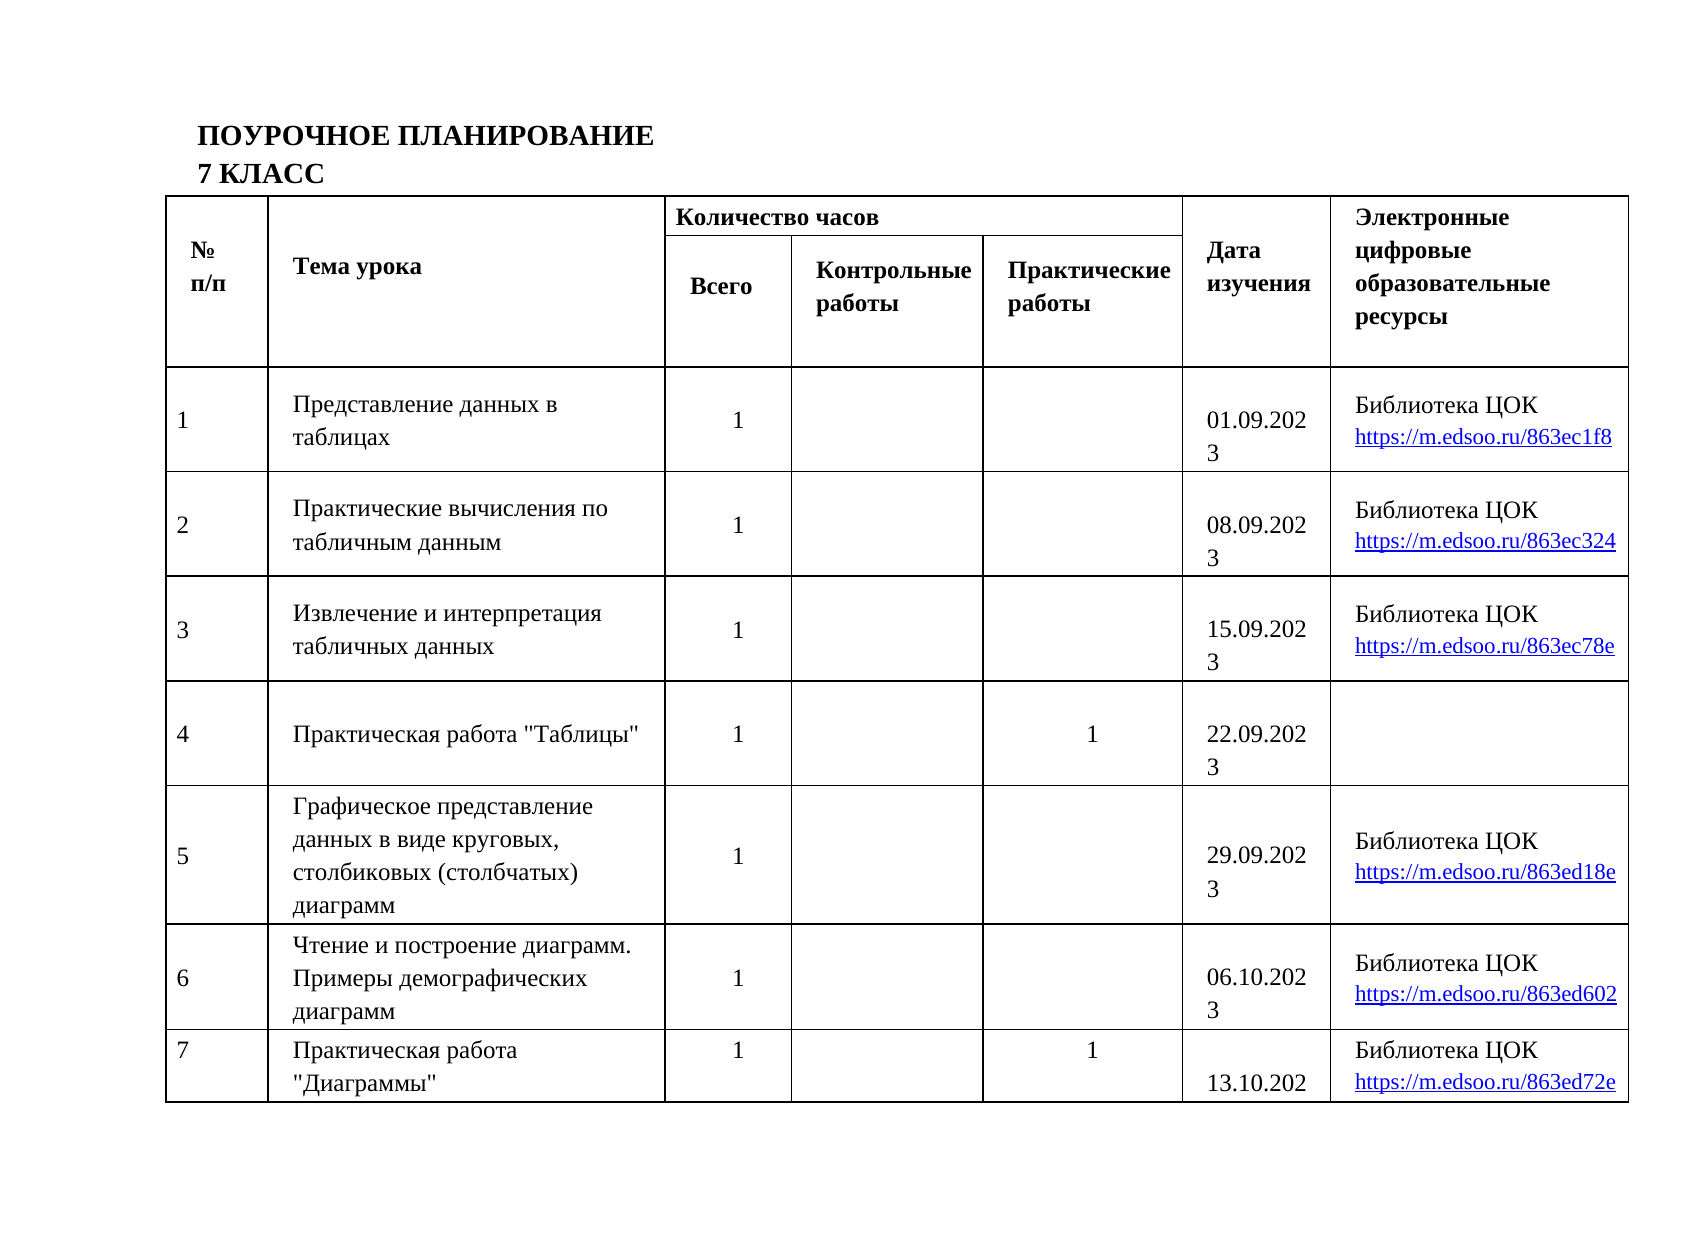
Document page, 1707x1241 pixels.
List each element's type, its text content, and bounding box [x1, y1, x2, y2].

table_header Тема урока [269, 197, 664, 366]
table_cell [984, 577, 1182, 680]
table_cell Библиотека ЦОК https://m.edsoo.ru/863ec324 [1331, 472, 1628, 575]
table_cell 06.10.2023 [1183, 925, 1330, 1028]
table_cell Библиотека ЦОК https://m.edsoo.ru/863ec1f8 [1331, 368, 1628, 471]
table_cell 6 [167, 925, 267, 1028]
text 7 КЛАСС [190, 157, 1618, 190]
text ПОУРОЧНОЕ ПЛАНИРОВАНИЕ [190, 118, 1618, 152]
table_cell 08.09.2023 [1183, 472, 1330, 575]
table_cell Графическое представление данных в виде круговых, столбиковых (столбчатых) диаграмм [269, 786, 664, 923]
table_cell 1 [666, 577, 791, 680]
table_header Дата изучения [1183, 197, 1330, 366]
table_cell [1331, 682, 1628, 785]
table_cell [792, 1030, 982, 1101]
table_cell 29.09.2023 [1183, 786, 1330, 923]
table_cell [792, 472, 982, 575]
table_cell [984, 472, 1182, 575]
table_cell Чтение и построение диаграмм. Примеры демографических диаграмм [269, 925, 664, 1028]
table_cell Практическая работа "Таблицы" [269, 682, 664, 785]
table_cell 1 [984, 682, 1182, 785]
table_cell 15.09.2023 [1183, 577, 1330, 680]
table_cell [792, 577, 982, 680]
table_cell 1 [167, 368, 267, 471]
table_cell Библиотека ЦОК https://m.edsoo.ru/863ec78e [1331, 577, 1628, 680]
table_header Количество часов [666, 197, 1182, 234]
table_cell [984, 368, 1182, 471]
table_cell 1 [666, 682, 791, 785]
table_cell 2 [167, 472, 267, 575]
table_header Электронные цифровые образовательные ресурсы [1331, 197, 1628, 366]
table_cell 5 [167, 786, 267, 923]
table_cell Представление данных в таблицах [269, 368, 664, 471]
table_cell [792, 682, 982, 785]
table_cell [792, 786, 982, 923]
table_cell 3 [167, 577, 267, 680]
table_cell 01.09.2023 [1183, 368, 1330, 471]
table_cell Библиотека ЦОК https://m.edsoo.ru/863ed18e [1331, 786, 1628, 923]
table_cell 1 [666, 368, 791, 471]
table_cell 1 [666, 1030, 791, 1101]
table_cell 1 [666, 472, 791, 575]
table_cell Извлечение и интерпретация табличных данных [269, 577, 664, 680]
table_cell Библиотека ЦОК https://m.edsoo.ru/863ed602 [1331, 925, 1628, 1028]
table_cell [792, 925, 982, 1028]
table_cell 22.09.2023 [1183, 682, 1330, 785]
table_cell [792, 368, 982, 471]
table_cell 1 [666, 786, 791, 923]
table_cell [1331, 1030, 1628, 1101]
table_cell 13.10.2023 [1183, 1030, 1330, 1101]
table_cell Практические вычисления по табличным данным [269, 472, 664, 575]
table_cell 7 [167, 1030, 267, 1101]
table_cell 1 [984, 1030, 1182, 1101]
table_header № п/п [167, 197, 267, 366]
table_cell [984, 786, 1182, 923]
table_cell Всего [666, 236, 791, 366]
table_cell Контрольные работы [792, 236, 982, 366]
table_cell Практические работы [984, 236, 1182, 366]
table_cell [269, 1030, 664, 1101]
table_cell [984, 925, 1182, 1028]
table_cell 1 [666, 925, 791, 1028]
table_cell 4 [167, 682, 267, 785]
